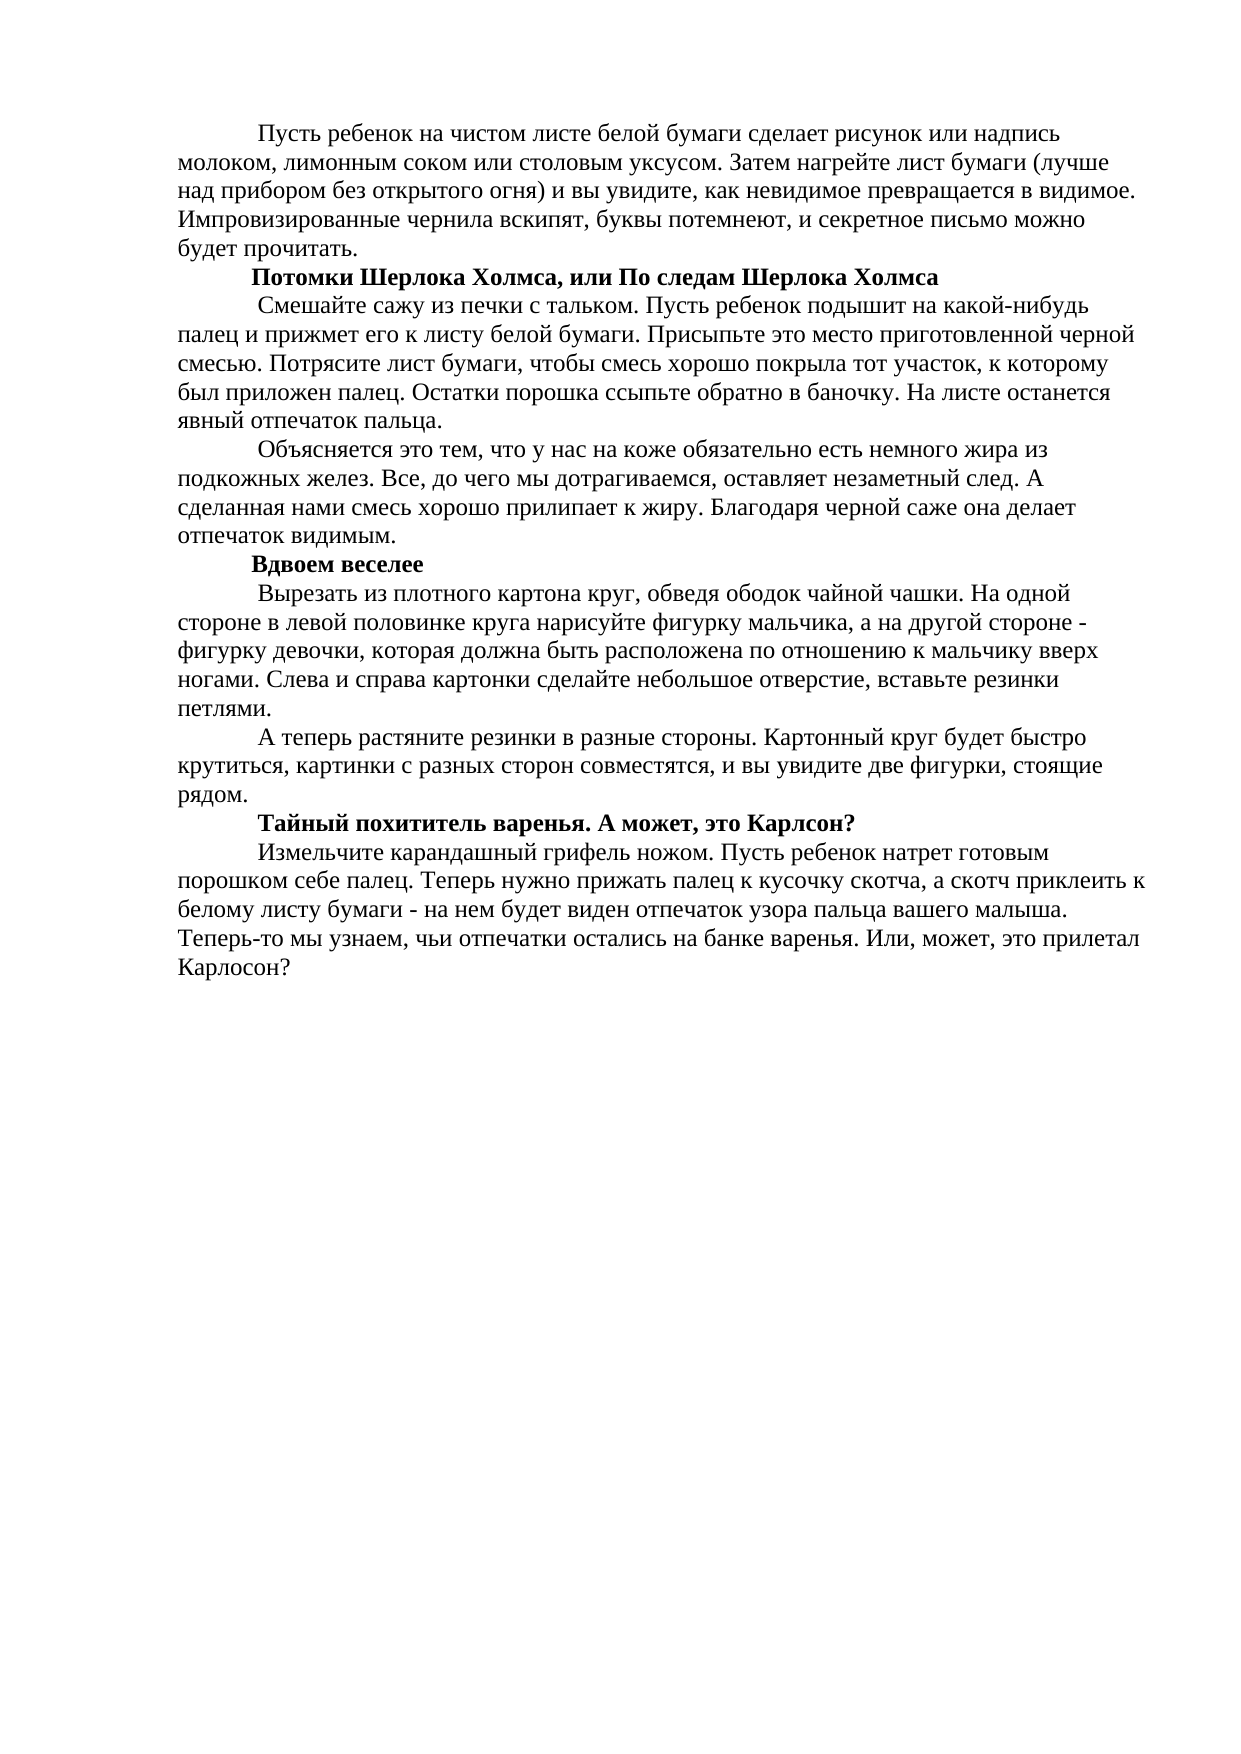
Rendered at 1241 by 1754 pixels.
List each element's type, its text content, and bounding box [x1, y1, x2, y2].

text Тайный похититель варенья. А может, это Карлсон? [177, 808, 1152, 837]
text А теперь растяните резинки в разные стороны. Картонный круг будет быстро крутиться, картинки с разных сторон совместятся, и вы увидите две фигурки, стоящие рядом. [177, 722, 1152, 808]
text Измельчите карандашный грифель ножом. Пусть ребенок натрет готовым порошком себе палец. Теперь нужно прижать палец к кусочку скотча, а скотч приклеить к белому листу бумаги - на нем будет виден отпечаток узора пальца вашего малыша. Теперь-то мы узнаем, чьи отпечатки остались на банке варенья. Или, может, это прилетал Карлосон? [177, 837, 1152, 981]
text Смешайте сажу из печки с тальком. Пусть ребенок подышит на какой-нибудь палец и прижмет его к листу белой бумаги. Присыпьте это место приготовленной черной смесью. Потрясите лист бумаги, чтобы смесь хорошо покрыла тот участок, к которому был приложен палец. Остатки порошка ссыпьте обратно в баночку. На листе останется явный отпечаток пальца. [177, 291, 1152, 434]
text Вдвоем веселее [177, 549, 1152, 578]
text Пусть ребенок на чистом листе белой бумаги сделает рисунок или надпись молоком, лимонным соком или столовым уксусом. Затем нагрейте лист бумаги (лучше над прибором без открытого огня) и вы увидите, как невидимое превращается в видимое. Импровизированные чернила вскипят, буквы потемнеют, и секретное письмо можно будет прочитать. [177, 118, 1152, 262]
text Объясняется это тем, что у нас на коже обязательно есть немного жира из подкожных желез. Все, до чего мы дотрагиваемся, оставляет незаметный след. А сделанная нами смесь хорошо прилипает к жиру. Благодаря черной саже она делает отпечаток видимым. [177, 434, 1152, 549]
text Вырезать из плотного картона круг, обведя ободок чайной чашки. На одной стороне в левой половинке круга нарисуйте фигурку мальчика, а на другой стороне - фигурку девочки, которая должна быть расположена по отношению к мальчику вверх ногами. Слева и справа картонки сделайте небольшое отверстие, вставьте резинки петлями. [177, 578, 1152, 722]
text Потомки Шерлока Холмса, или По следам Шерлока Холмса [177, 262, 1152, 291]
